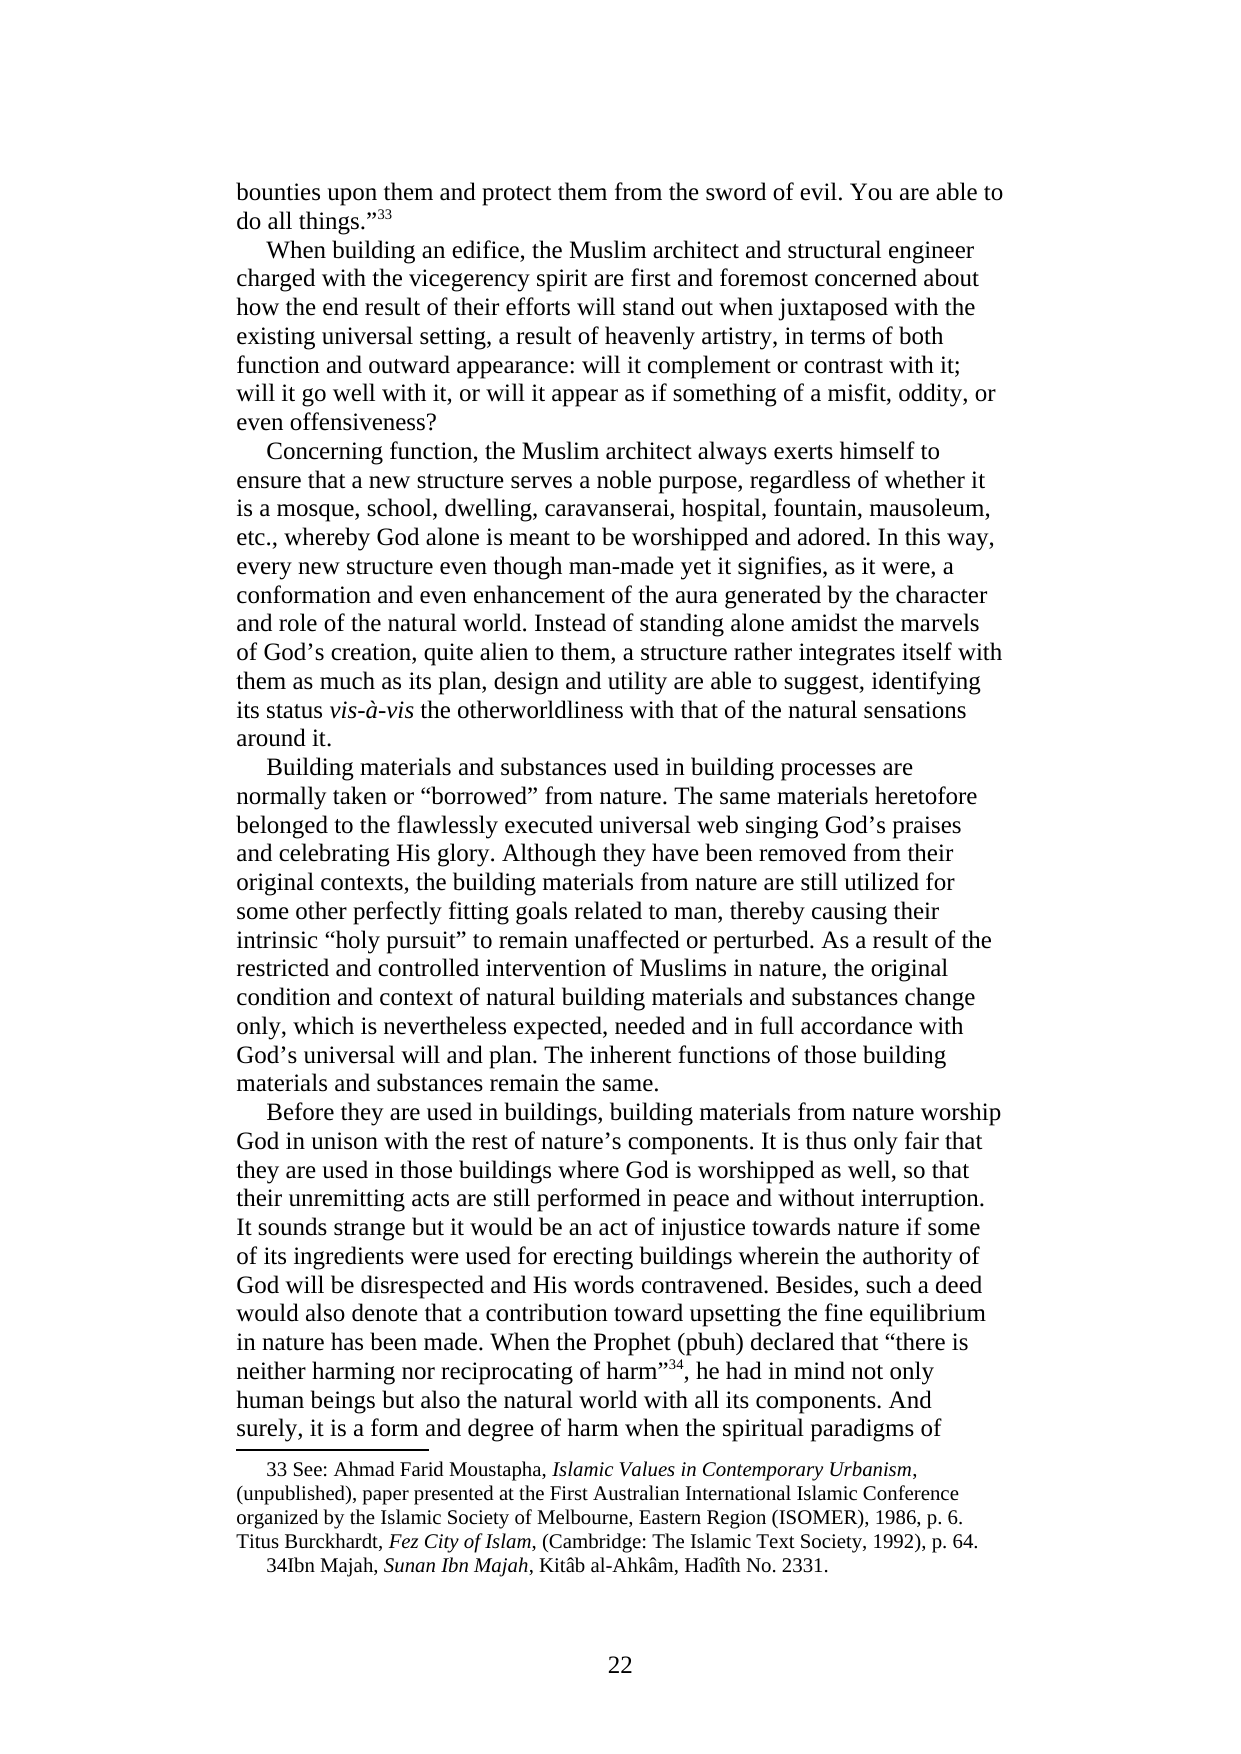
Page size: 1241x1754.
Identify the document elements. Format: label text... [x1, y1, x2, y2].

text Building materials and substances used in building processes are normally taken or “borrowed” from nature. The same materials heretofore belonged to the flawlessly executed universal web singing God’s praises and celebrating His glory. Although they have been removed from their original contexts, the building materials from nature are still utilized for some other perfectly fitting goals related to man, thereby causing their intrinsic “holy pursuit” to remain unaffected or perturbed. As a result of the restricted and controlled intervention of Muslims in nature, the original condition and context of natural building materials and substances change only, which is nevertheless expected, needed and in full accordance with God’s universal will and plan. The inherent functions of those building materials and substances remain the same. [236, 752, 1004, 1097]
text When building an edifice, the Muslim architect and structural engineer charged with the vicegerency spirit are first and foremost concerned about how the end result of their efforts will stand out when juxtaposed with the existing universal setting, a result of heavenly artistry, in terms of both function and outward appearance: will it complement or contrast with it; will it go well with it, or will it appear as if something of a misfit, oddity, or even offensiveness? [236, 235, 1004, 436]
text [236, 177, 1004, 235]
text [236, 1097, 1004, 1442]
text Concerning function, the Muslim architect always exerts himself to ensure that a new structure serves a noble purpose, regardless of whether it is a mosque, school, dwelling, caravanserai, hospital, fountain, mausoleum, etc., whereby God alone is meant to be worshipped and adored. In this way, every new structure even though man-made yet it signifies, as it were, a conformation and even enhancement of the aura generated by the character and role of the natural world. Instead of standing alone amidst the marvels of God’s creation, quite alien to them, a structure rather integrates itself with them as much as its plan, design and utility are able to suggest, identifying its status vis-à-vis the otherworldliness with that of the natural sensations around it. [236, 436, 1004, 752]
